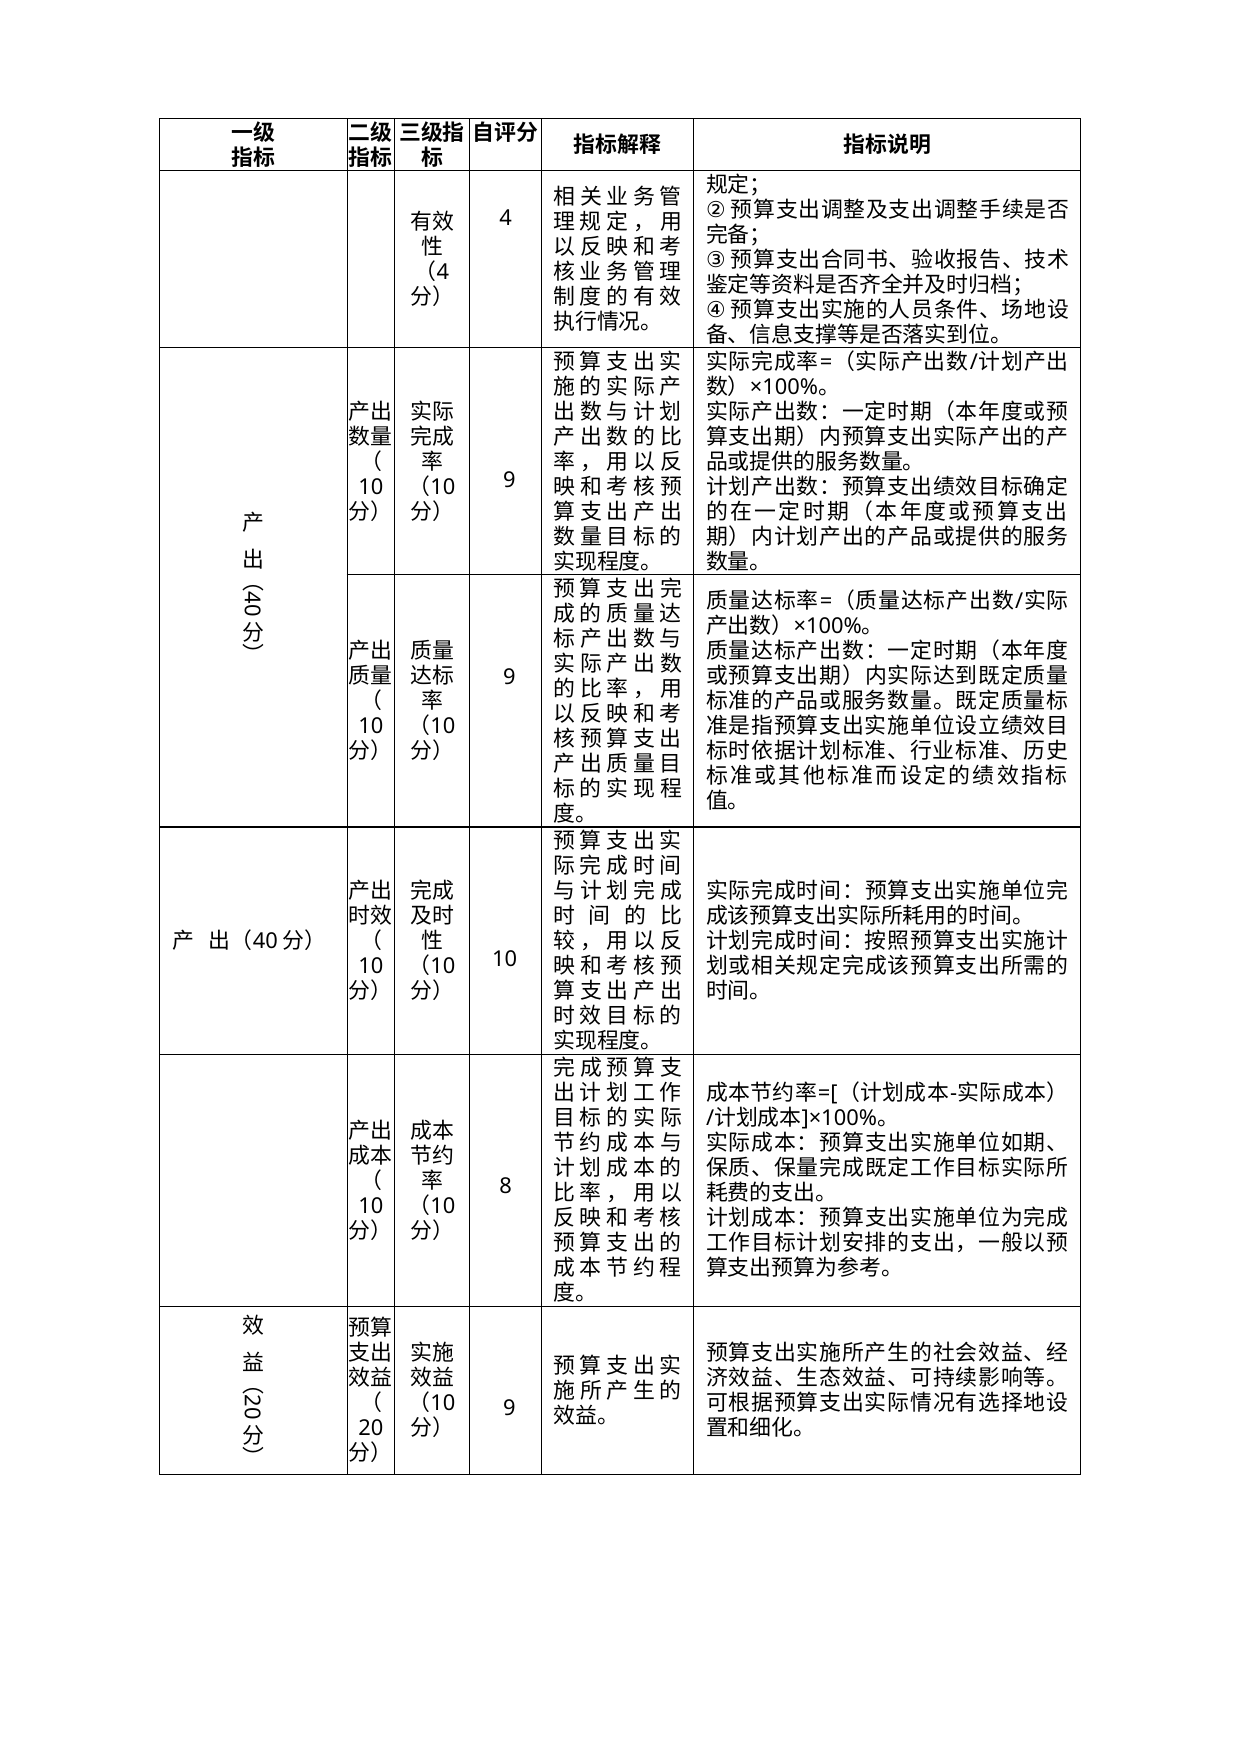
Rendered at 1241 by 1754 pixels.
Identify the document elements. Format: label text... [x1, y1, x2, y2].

table_header 二级 指标 [348, 119, 394, 170]
table_cell 成本节约率=[（计划成本-实际成本）/计划成本]×100%。 实际成本：预算支出实施单位如期、保质、保量完成既定工作目标实际所耗费的支出。 计划成本：预算支出实施单位为完成工作目标计划安排的支出，一般以预算支出预算为参考。 [694, 1055, 1080, 1306]
table_cell 预算支出实际完成时间与计划完成时间的比较，用以反映和考核预算支出产出时效目标的实现程度。 [542, 828, 693, 1053]
table_cell 产 出（40分） [160, 828, 347, 1053]
table_cell 产出 质量（10分） [348, 575, 394, 826]
table_cell 预算支出实施的实际产出数与计划产出数的比率，用以反映和考核预算支出产出数量目标的实现程度。 [542, 348, 693, 574]
table_cell 质量达标率=（质量达标产出数/实际产出数）×100%。 质量达标产出数：一定时期（本年度或预算支出期）内实际达到既定质量标准的产品或服务数量。既定质量标准是指预算支出实施单位设立绩效目标时依据计划标准、行业标准、历史标准或其他标准而设定的绩效指标值。 [694, 575, 1080, 826]
table_cell 10 [470, 828, 541, 1053]
table_cell 9 [470, 1307, 541, 1474]
table_cell 制度执行 有效性（4分） [395, 171, 469, 347]
table_cell 质量 达标率（10分） [395, 575, 469, 826]
table_cell 实际完成率=（实际产出数/计划产出数）×100%。 实际产出数：一定时期（本年度或预算支出期）内预算支出实际产出的产品或提供的服务数量。 计划产出数：预算支出绩效目标确定的在一定时期（本年度或预算支出期）内计划产出的产品或提供的服务数量。 [694, 348, 1080, 574]
table_cell 产 出（40分） [160, 348, 347, 826]
table_cell 完成预算支出计划工作目标的实际节约成本与计划成本的比率，用以反映和考核预算支出的成本节约程度。 [542, 1055, 693, 1306]
table_header 三级指标 [395, 119, 469, 170]
table_cell 成本 节约率（10分） [395, 1055, 469, 1306]
table_cell 9 [470, 575, 541, 826]
table_header 一级 指标 [160, 119, 347, 170]
table_cell 产出 成本（10分） [348, 1055, 394, 1306]
table_cell 4 [470, 171, 541, 347]
table_cell 预算支出完成的质量达标产出数与实际产出数的比率，用以反映和考核预算支出产出质量目标的实现程度。 [542, 575, 693, 826]
table_cell 效 益（20分） [160, 1307, 347, 1474]
table_cell 完成 及时性（10分） [395, 828, 469, 1053]
table_header 指标解释 [542, 119, 693, 170]
table_cell 预算支出 效益（20分） [348, 1307, 394, 1474]
table_header 指标说明 [694, 119, 1080, 170]
table_cell 实际 完成率（10分） [395, 348, 469, 574]
table_cell 实际完成时间：预算支出实施单位完成该预算支出实际所耗用的时间。 计划完成时间：按照预算支出实施计划或相关规定完成该预算支出所需的时间。 [694, 828, 1080, 1053]
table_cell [542, 171, 693, 347]
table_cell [694, 171, 1080, 347]
table_header 自评分 [470, 119, 541, 170]
table_cell 9 [470, 348, 541, 574]
table_cell 预算支出实施所产生的社会效益、经济效益、生态效益、可持续影响等。可根据预算支出实际情况有选择地设置和细化。 [694, 1307, 1080, 1474]
table_cell 产出 数量（10分） [348, 348, 394, 574]
table_cell 8 [470, 1055, 541, 1306]
table_cell 产出 时效（10分） [348, 828, 394, 1053]
table_cell 实施效益（10分） [395, 1307, 469, 1474]
table_cell 预算支出实施所产生的效益。 [542, 1307, 693, 1474]
table_cell [160, 1055, 347, 1306]
